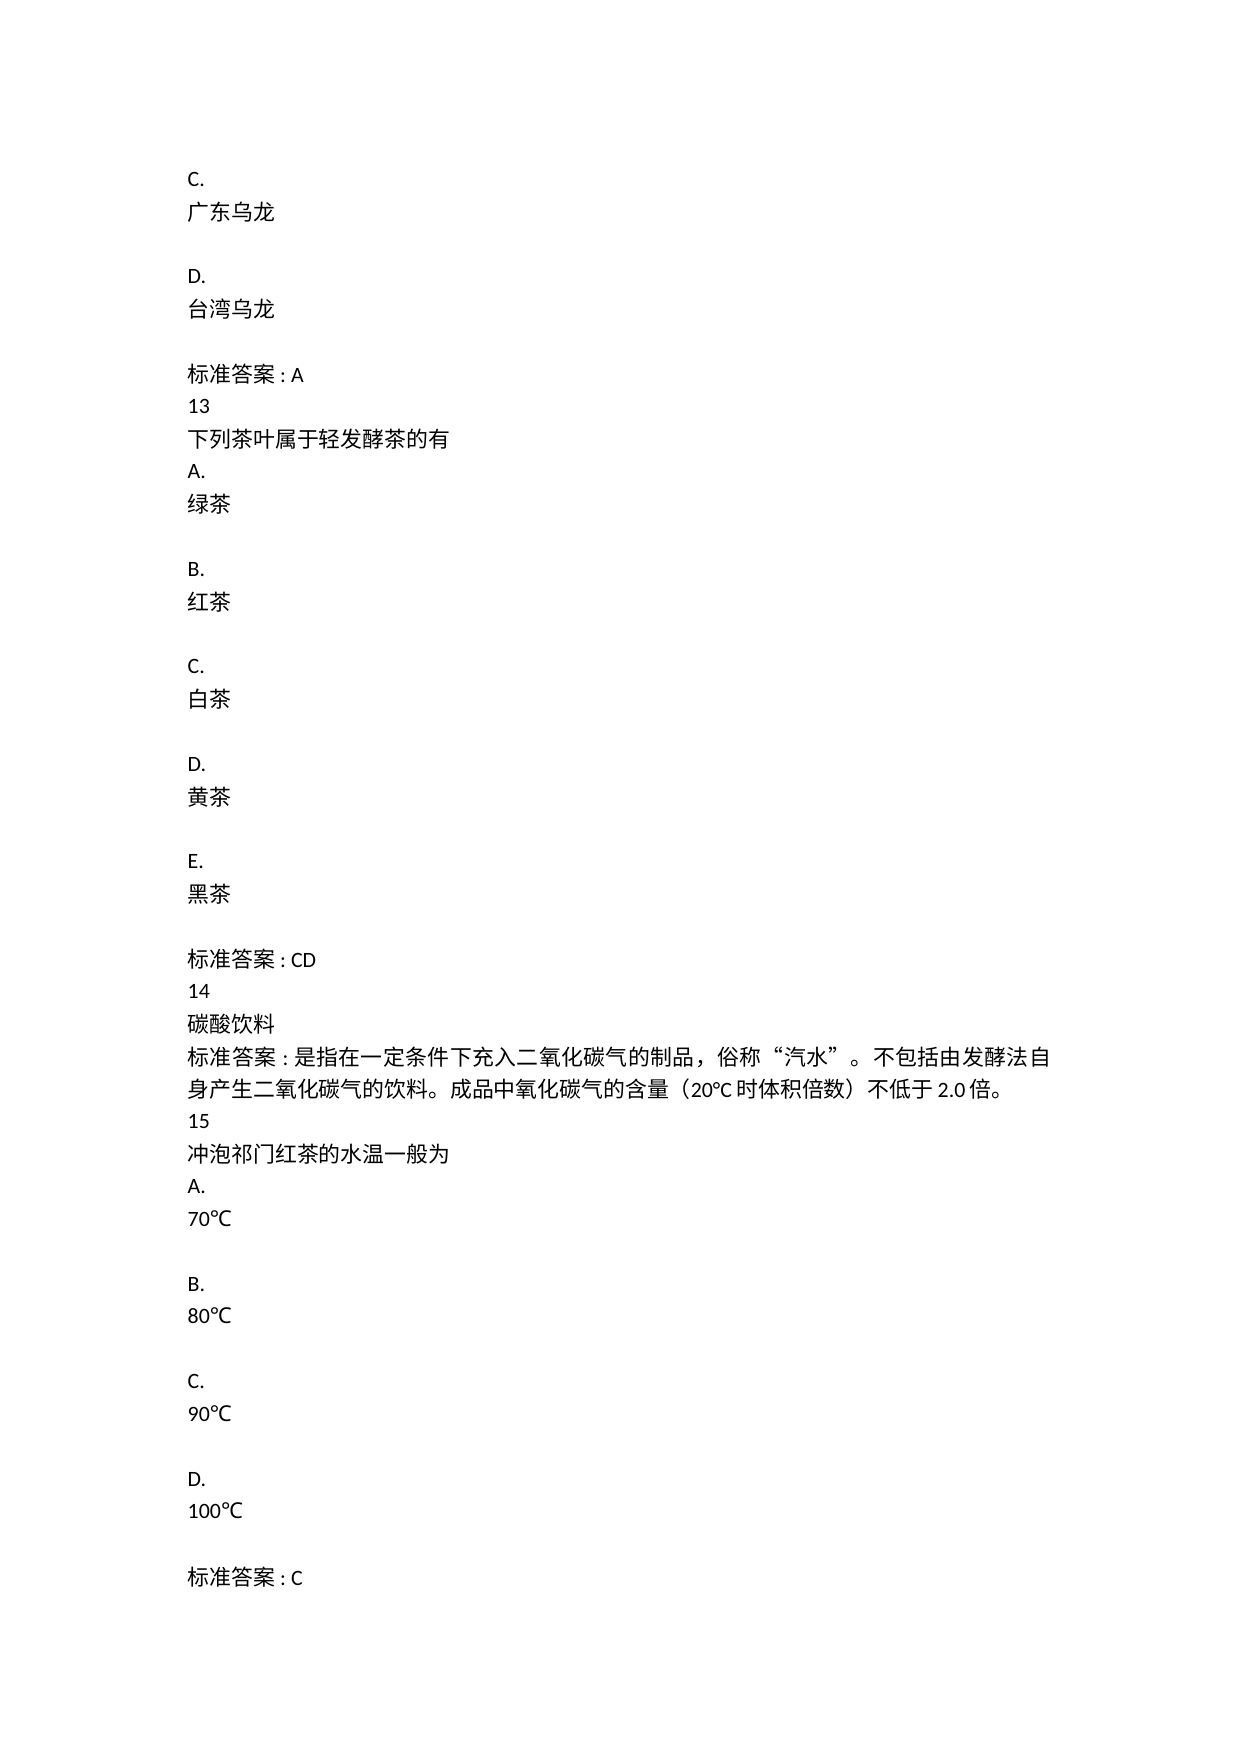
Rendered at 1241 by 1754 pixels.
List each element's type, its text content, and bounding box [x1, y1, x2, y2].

text B. [187, 1267, 1053, 1299]
text 下列茶叶属于轻发酵茶的有 [187, 422, 1053, 454]
text 碳酸饮料 [187, 1007, 1053, 1039]
text C. [187, 1364, 1053, 1397]
text C. [187, 649, 1053, 682]
text 90℃ [187, 1397, 1053, 1429]
text D. [187, 747, 1053, 779]
text 13 [187, 389, 1053, 422]
text 标准答案 : A [187, 357, 1053, 389]
text 标准答案 : CD [187, 942, 1053, 974]
text 黄茶 [187, 779, 1053, 812]
text 80℃ [187, 1299, 1053, 1332]
text 黑茶 [187, 877, 1053, 909]
text 100℃ [187, 1494, 1053, 1527]
text B. [187, 552, 1053, 584]
text 红茶 [187, 584, 1053, 617]
text D. [187, 259, 1053, 292]
text 台湾乌龙 [187, 292, 1053, 324]
text 绿茶 [187, 487, 1053, 519]
text 广东乌龙 [187, 194, 1053, 227]
text 标准答案 : C [187, 1559, 1053, 1592]
text C. [187, 162, 1053, 194]
text 70℃ [187, 1202, 1053, 1234]
text A. [187, 454, 1053, 487]
text 白茶 [187, 682, 1053, 714]
text E. [187, 844, 1053, 877]
text 标准答案 : 是指在一定条件下充入二氧化碳气的制品，俗称“汽水”。不包括由发酵法自身产生二氧化碳气的饮料。成品中氧化碳气的含量（20°C时体积倍数）不低于2.0倍。 [187, 1039, 1053, 1104]
text D. [187, 1462, 1053, 1494]
text A. [187, 1169, 1053, 1202]
text 15 [187, 1104, 1053, 1137]
text 14 [187, 974, 1053, 1007]
text 冲泡祁门红茶的水温一般为 [187, 1137, 1053, 1169]
